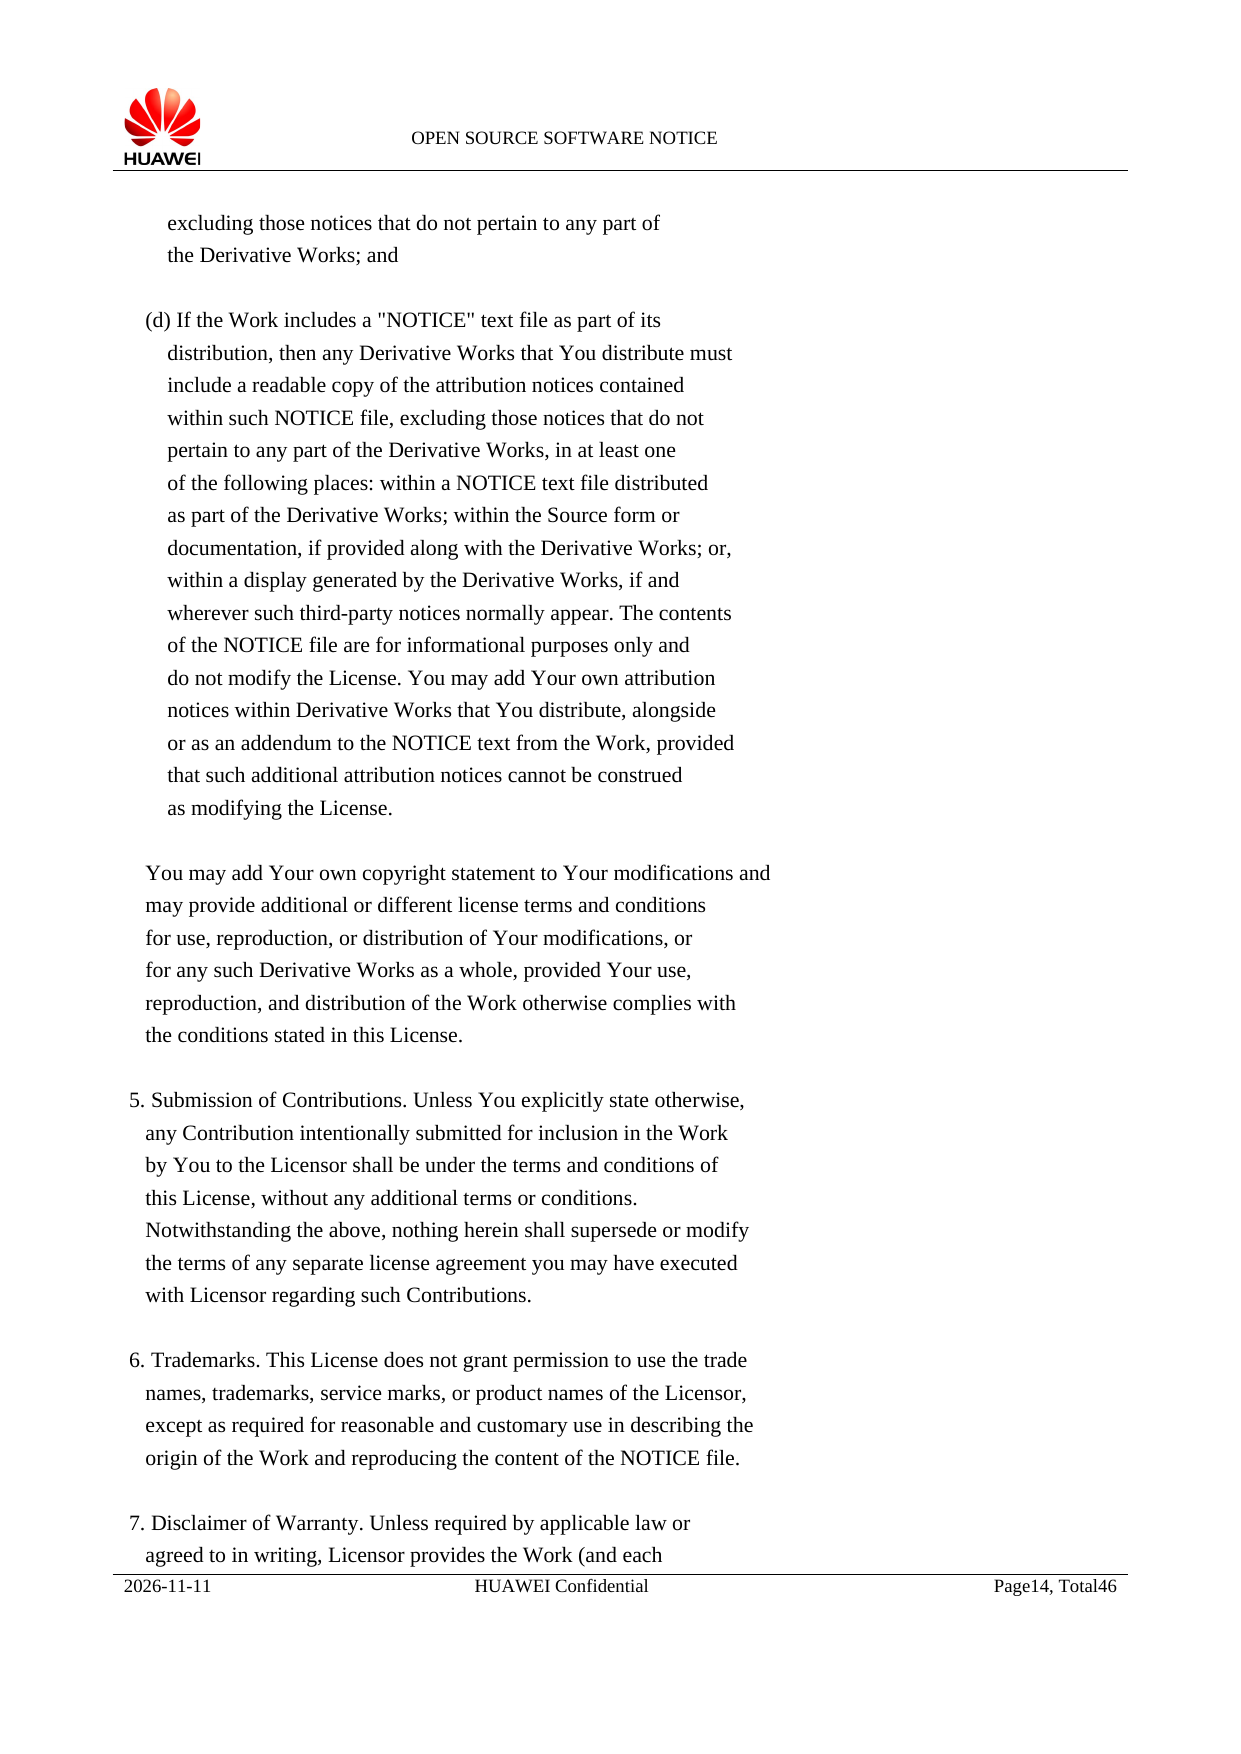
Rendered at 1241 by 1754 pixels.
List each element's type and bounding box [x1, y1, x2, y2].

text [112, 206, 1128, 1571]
picture [124, 88, 201, 165]
